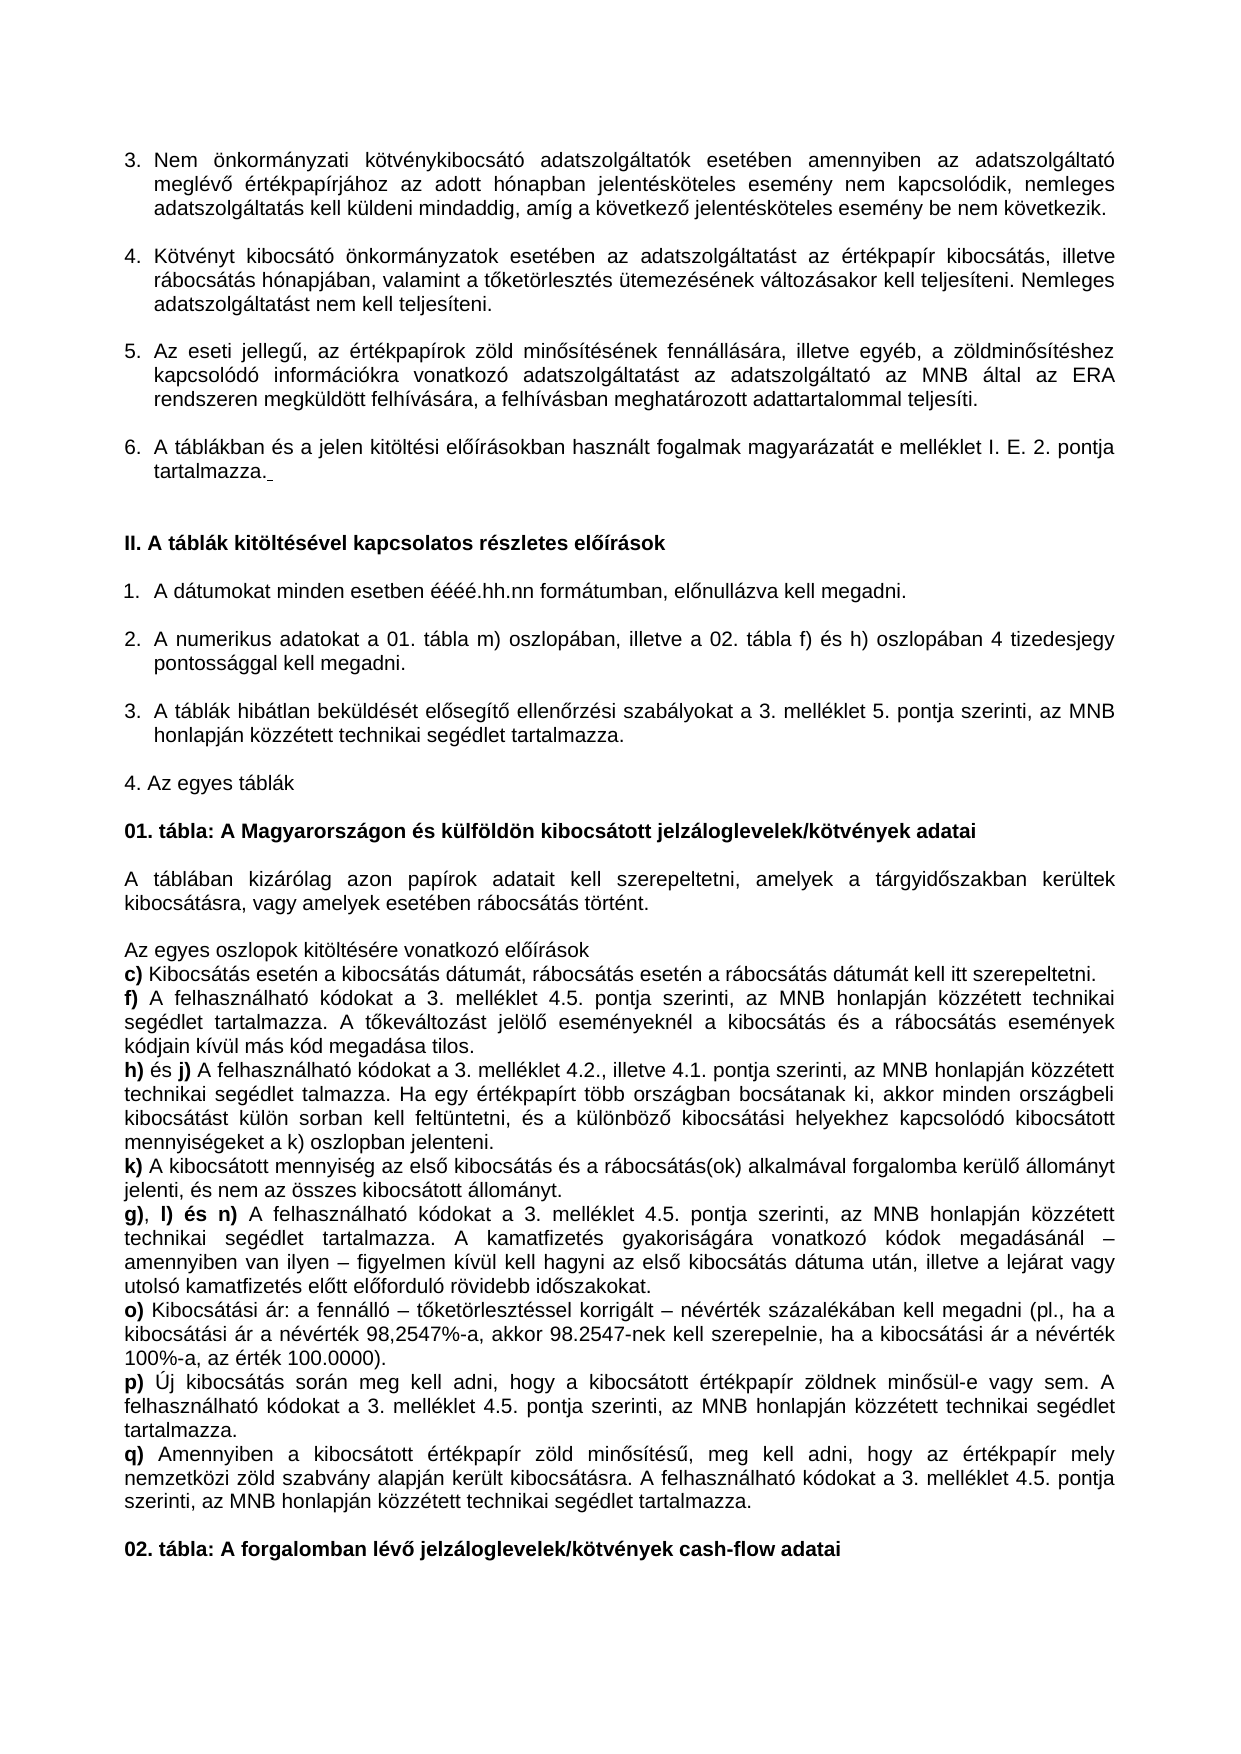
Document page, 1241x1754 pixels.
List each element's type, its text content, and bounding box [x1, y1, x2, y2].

text Az egyes oszlopok kitöltésére vonatkozó előírások [124, 938, 1116, 962]
list Az eseti jellegű, az értékpapírok zöld minősítésének fennállására, illetve egyéb, a zöldminősítéshez kapcsolódó információkra vonatkozó adatszolgáltatást az adatszolgáltató az MNB által az ERA rendszeren megküldött felhívására, a felhívásban meghatározott adattartalommal teljesíti. [124, 339, 1116, 411]
list Kötvényt kibocsátó önkormányzatok esetében az adatszolgáltatást az értékpapír kibocsátás, illetve rábocsátás hónapjában, valamint a tőketörlesztés ütemezésének változásakor kell teljesíteni. Nemleges adatszolgáltatást nem kell teljesíteni. [124, 243, 1116, 315]
list Nem önkormányzati kötvénykibocsátó adatszolgáltatók esetében amennyiben az adatszolgáltató meglévő értékpapírjához az adott hónapban jelentésköteles esemény nem kapcsolódik, nemleges adatszolgáltatás kell küldeni mindaddig, amíg a következő jelentésköteles esemény be nem következik. [124, 148, 1116, 219]
text A táblában kizárólag azon papírok adatait kell szerepeltetni, amelyek a tárgyidőszakban kerültek kibocsátásra, vagy amelyek esetében rábocsátás történt. [124, 866, 1116, 914]
text c) Kibocsátás esetén a kibocsátás dátumát, rábocsátás esetén a rábocsátás dátumát kell itt szerepeltetni. [124, 962, 1116, 986]
text q) Amennyiben a kibocsátott értékpapír zöld minősítésű, meg kell adni, hogy az értékpapír mely nemzetközi zöld szabvány alapján került kibocsátásra. A felhasználható kódokat a 3. melléklet 4.5. pontja szerinti, az MNB honlapján közzétett technikai segédlet tartalmazza. [124, 1441, 1116, 1513]
list A dátumokat minden esetben éééé.hh.nn formátumban, előnullázva kell megadni. [123, 579, 1116, 603]
text p) Új kibocsátás során meg kell adni, hogy a kibocsátott értékpapír zöldnek minősül-e vagy sem. A felhasználható kódokat a 3. melléklet 4.5. pontja szerinti, az MNB honlapján közzétett technikai segédlet tartalmazza. [124, 1369, 1116, 1441]
text f) A felhasználható kódokat a 3. melléklet 4.5. pontja szerinti, az MNB honlapján közzétett technikai segédlet tartalmazza. A tőkeváltozást jelölő eseményeknél a kibocsátás és a rábocsátás események kódjain kívül más kód megadása tilos. [124, 986, 1116, 1058]
text g), l) és n) A felhasználható kódokat a 3. melléklet 4.5. pontja szerinti, az MNB honlapján közzétett technikai segédlet tartalmazza. A kamatfizetés gyakoriságára vonatkozó kódok megadásánál – amennyiben van ilyen – figyelmen kívül kell hagyni az első kibocsátás dátuma után, illetve a lejárat vagy utolsó kamatfizetés előtt előforduló rövidebb időszakokat. [124, 1202, 1116, 1298]
list A táblákban és a jelen kitöltési előírásokban használt fogalmak magyarázatát e melléklet I. E. 2. pontja tartalmazza. [124, 435, 1116, 483]
list A numerikus adatokat a 01. tábla m) oszlopában, illetve a 02. tábla f) és h) oszlopában 4 tizedesjegy pontossággal kell megadni. [124, 627, 1116, 675]
text h) és j) A felhasználható kódokat a 3. melléklet 4.2., illetve 4.1. pontja szerinti, az MNB honlapján közzétett technikai segédlet talmazza. Ha egy értékpapírt több országban bocsátanak ki, akkor minden országbeli kibocsátást külön sorban kell feltüntetni, és a különböző kibocsátási helyekhez kapcsolódó kibocsátott mennyiségeket a k) oszlopban jelenteni. [124, 1058, 1116, 1154]
text 4. Az egyes táblák [124, 771, 1116, 794]
list A táblák hibátlan beküldését elősegítő ellenőrzési szabályokat a 3. melléklet 5. pontja szerinti, az MNB honlapján közzétett technikai segédlet tartalmazza. [124, 699, 1116, 747]
text II. A táblák kitöltésével kapcsolatos részletes előírások [124, 531, 1116, 555]
text o) Kibocsátási ár: a fennálló – tőketörlesztéssel korrigált – névérték százalékában kell megadni (pl., ha a kibocsátási ár a névérték 98,2547%-a, akkor 98.2547-nek kell szerepelnie, ha a kibocsátási ár a névérték 100%-a, az érték 100.0000). [124, 1298, 1116, 1369]
text k) A kibocsátott mennyiség az első kibocsátás és a rábocsátás(ok) alkalmával forgalomba kerülő állományt jelenti, és nem az összes kibocsátott állományt. [124, 1154, 1116, 1202]
text 02. tábla: A forgalomban lévő jelzáloglevelek/kötvények cash-flow adatai [124, 1537, 1116, 1561]
text 01. tábla: A Magyarországon és külföldön kibocsátott jelzáloglevelek/kötvények adatai [124, 818, 1116, 842]
